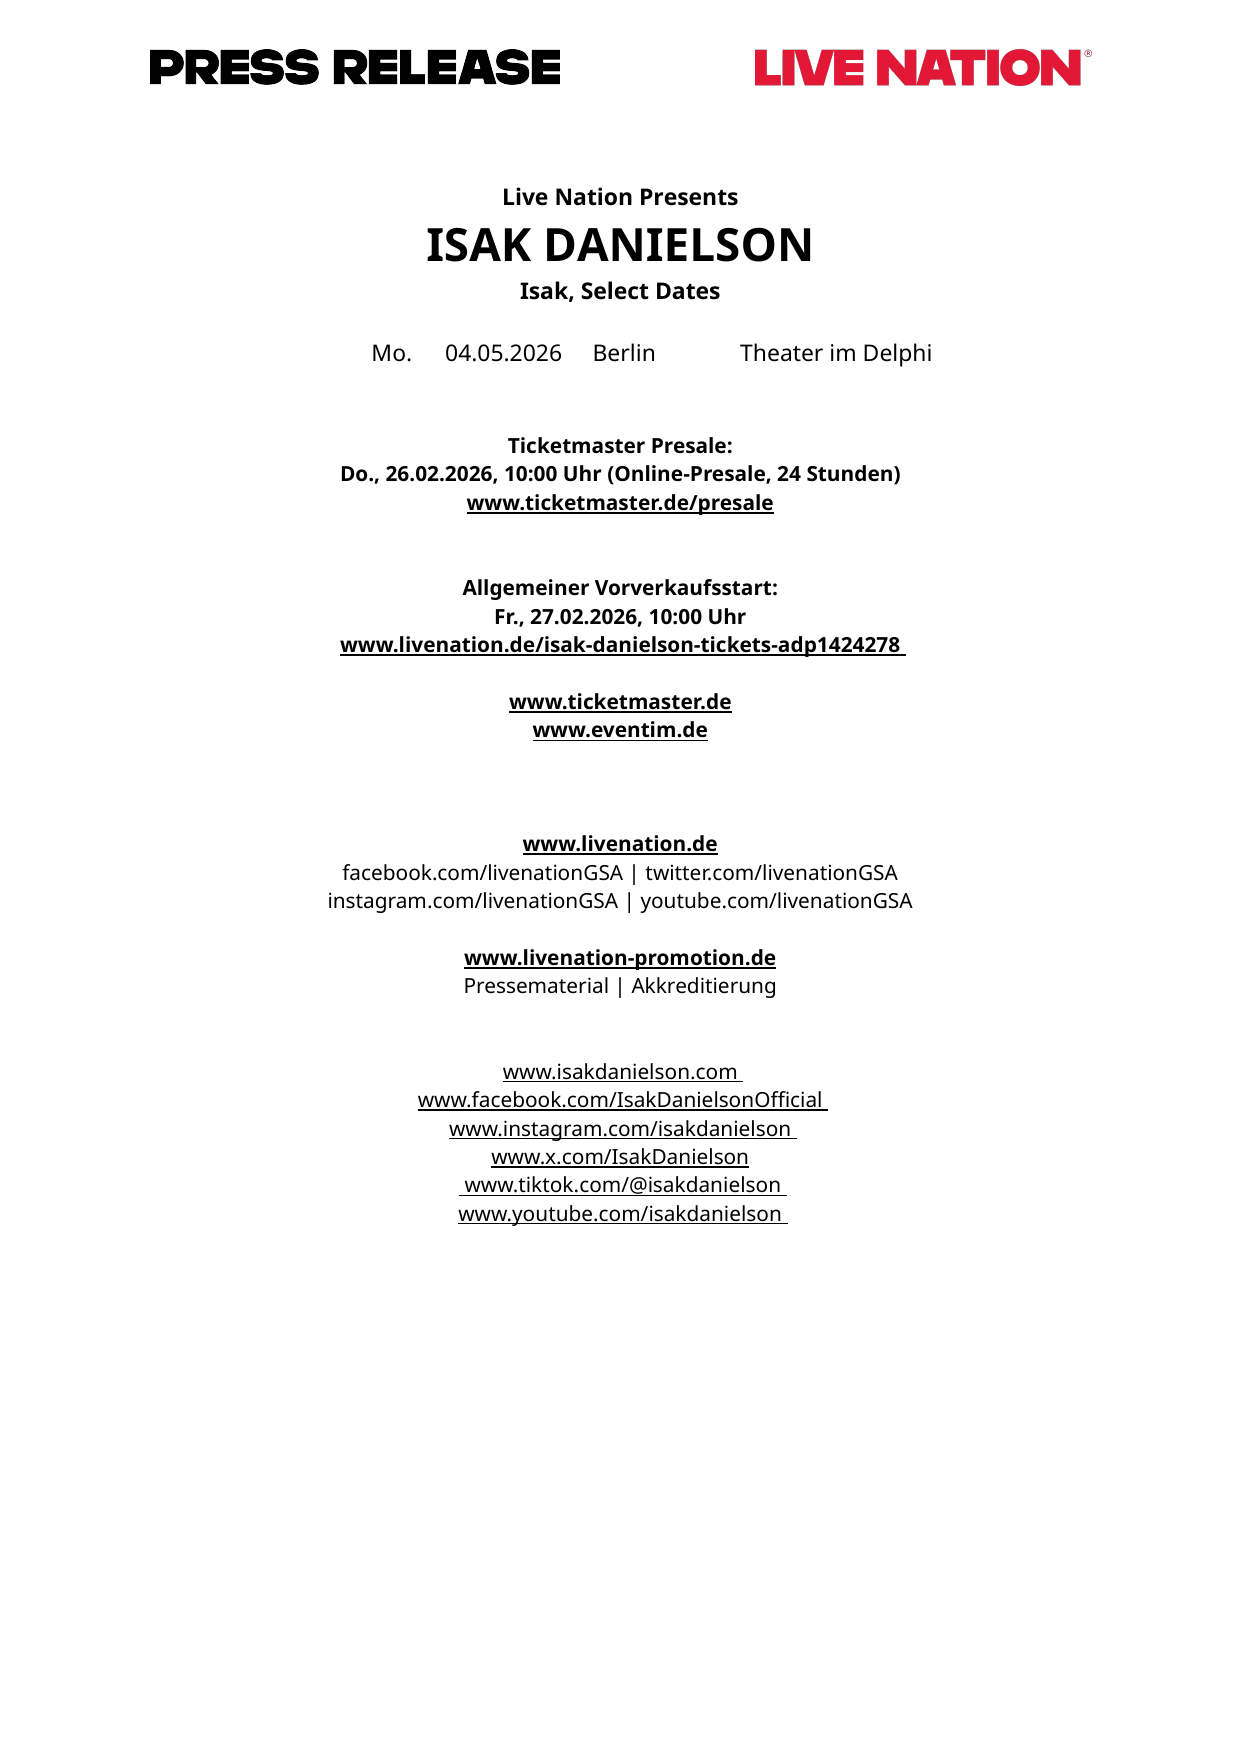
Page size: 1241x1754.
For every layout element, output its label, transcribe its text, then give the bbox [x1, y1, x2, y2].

picture [150, 49, 560, 85]
text www.instagram.com/isakdanielson [150, 1114, 1090, 1142]
text instagram.com/livenationGSA | youtube.com/livenationGSA [150, 886, 1090, 914]
text www.isakdanielson.com [150, 1057, 1090, 1085]
text Pressematerial | Akkreditierung [150, 971, 1090, 1000]
text www.x.com/IsakDanielson [150, 1142, 1090, 1171]
subtitle www.ticketmaster.de/presale [150, 488, 1090, 516]
text www.tiktok.com/@isakdanielson [150, 1171, 1090, 1199]
text www.livenation.de/isak-danielson-tickets-adp1424278 [150, 630, 1090, 659]
text ISAK DANIELSON [150, 212, 1090, 275]
text www.livenation-promotion.de [150, 943, 1090, 971]
text www.livenation.de facebook.com/livenationGSA | twitter.com/livenationGSA [150, 829, 1090, 886]
text www.youtube.com/isakdanielson [150, 1199, 1090, 1227]
text www.ticketmaster.de www.eventim.de [150, 687, 1090, 744]
text Live Nation Presents [150, 181, 1090, 212]
text Isak, Select Dates [150, 275, 1090, 306]
text Mo. 04.05.2026 Berlin Theater im Delphi [297, 337, 1090, 369]
text Do., 26.02.2026, 10:00 Uhr (Online-Presale, 24 Stunden) [150, 459, 1090, 488]
subtitle Allgemeiner Vorverkaufsstart: [150, 573, 1090, 602]
text Ticketmaster Presale: [150, 431, 1090, 459]
text Fr., 27.02.2026, 10:00 Uhr [150, 602, 1090, 630]
picture [755, 49, 1092, 86]
text www.facebook.com/IsakDanielsonOfficial [150, 1085, 1090, 1114]
